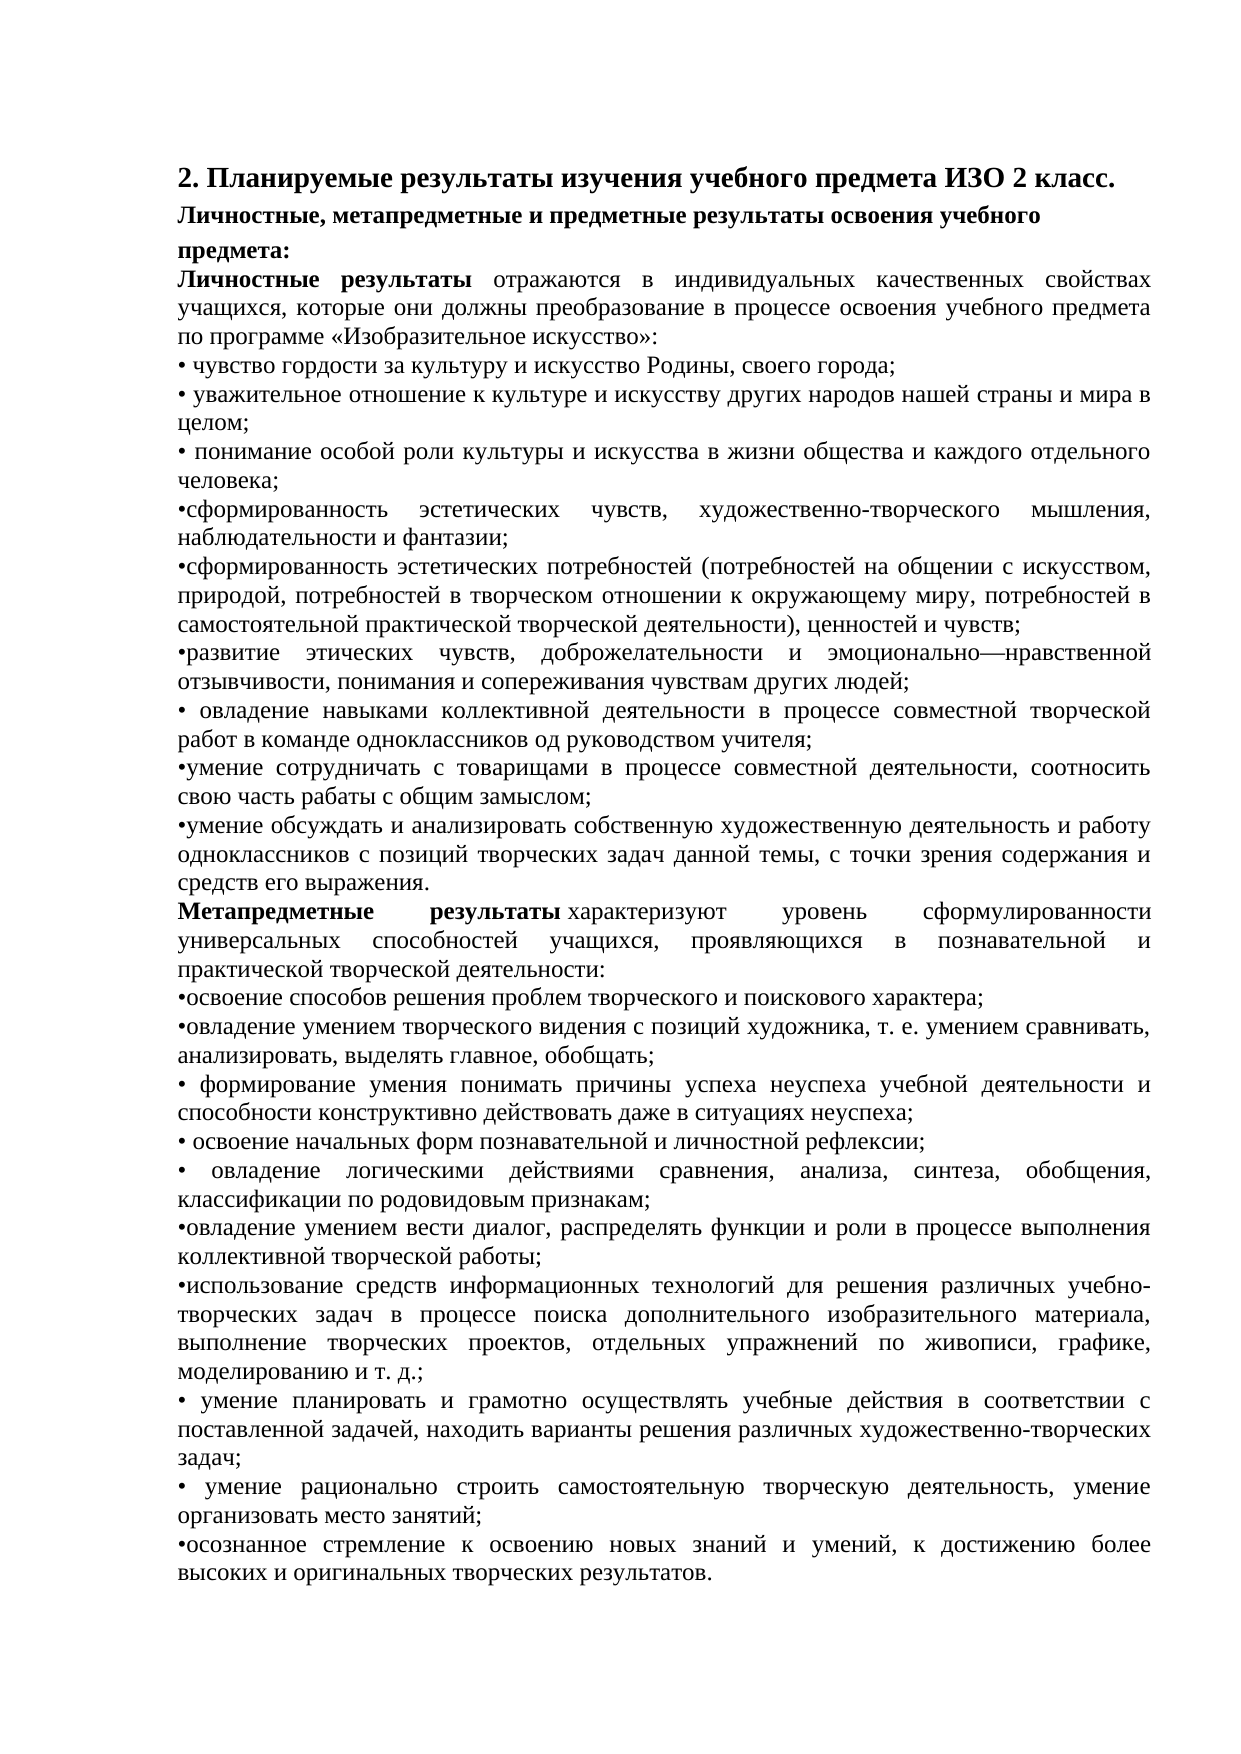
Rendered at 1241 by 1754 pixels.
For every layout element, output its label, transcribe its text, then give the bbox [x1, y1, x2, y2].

text • овладение логическими действиями сравнения, анализа, синтеза, обобщения, классификации по родовидовым признакам; [177, 1155, 1152, 1212]
text •осознанное стремление к освоению новых знаний и умений, к достижению более высоких и оригинальных творческих результатов. [177, 1529, 1152, 1586]
text • уважительное отношение к культуре и искусству других народов нашей страны и мира в целом; [177, 379, 1152, 436]
text •овладение умением вести диалог, распределять функции и роли в процессе выполнения коллективной творческой работы; [177, 1212, 1152, 1270]
text •сформированность эстетических чувств, художественно-творческого мышления, наблюдательности и фантазии; [177, 494, 1152, 551]
text • умение рационально строить самостоятельную творческую деятельность, умение организовать место занятий; [177, 1471, 1152, 1529]
text •развитие этических чувств, доброжелательности и эмоционально—нравственной отзывчивости, понимания и сопереживания чувствам других людей; [177, 637, 1152, 695]
text • овладение навыками коллективной деятельности в процессе совместной творческой работ в команде одноклассников од руководством учителя; [177, 695, 1152, 752]
text 2. Планируемые результаты изучения учебного предмета ИЗО 2 класс. [177, 159, 1152, 194]
text •овладение умением творческого видения с позиций художника, т. е. умением сравнивать, анализировать, выделять главное, обобщать; [177, 1011, 1152, 1069]
text •освоение способов решения проблем творческого и поискового характера; [177, 982, 1152, 1011]
text •умение обсуждать и анализировать собственную художественную деятельность и работу одноклассников с позиций творческих задач данной темы, с точки зрения содержания и средств его выражения. [177, 810, 1152, 896]
text • понимание особой роли культуры и искусства в жизни общества и каждого отдельного человека; [177, 436, 1152, 494]
text • освоение начальных форм познавательной и личностной рефлексии; [177, 1126, 1152, 1155]
text •сформированность эстетических потребностей (потребностей на общении с искусством, природой, потребностей в творческом отношении к окружающему миру, потребностей в самостоятельной практической творческой деятельности), ценностей и чувств; [177, 551, 1152, 637]
text Личностные результаты отражаются в индивидуальных качественных свойствах учащихся, которые они должны преобразование в процессе освоения учебного предмета по программе «Изобразительное искусство»: [177, 264, 1152, 350]
text предмета: [177, 229, 1152, 264]
text • умение планировать и грамотно осуществлять учебные действия в соответствии с поставленной задачей, находить варианты решения различных художественно-творческих задач; [177, 1385, 1152, 1471]
text •умение сотрудничать с товарищами в процессе совместной деятельности, соотносить свою часть рабаты с общим замыслом; [177, 752, 1152, 810]
text Метапредметные результаты характеризуют уровень сформулированности универсальных способностей учащихся, проявляющихся в познавательной и практической творческой деятельности: [177, 896, 1152, 982]
text Личностные, метапредметные и предметные результаты освоения учебного [177, 194, 1152, 229]
text • формирование умения понимать причины успеха неуспеха учебной деятельности и способности конструктивно действовать даже в ситуациях неуспеха; [177, 1069, 1152, 1126]
text •использование средств информационных технологий для решения различных учебно-творческих задач в процессе поиска дополнительного изобразительного материала, выполнение творческих проектов, отдельных упражнений по живописи, графике, моделированию и т. д.; [177, 1270, 1152, 1385]
text • чувство гордости за культуру и искусство Родины, своего города; [177, 350, 1152, 379]
